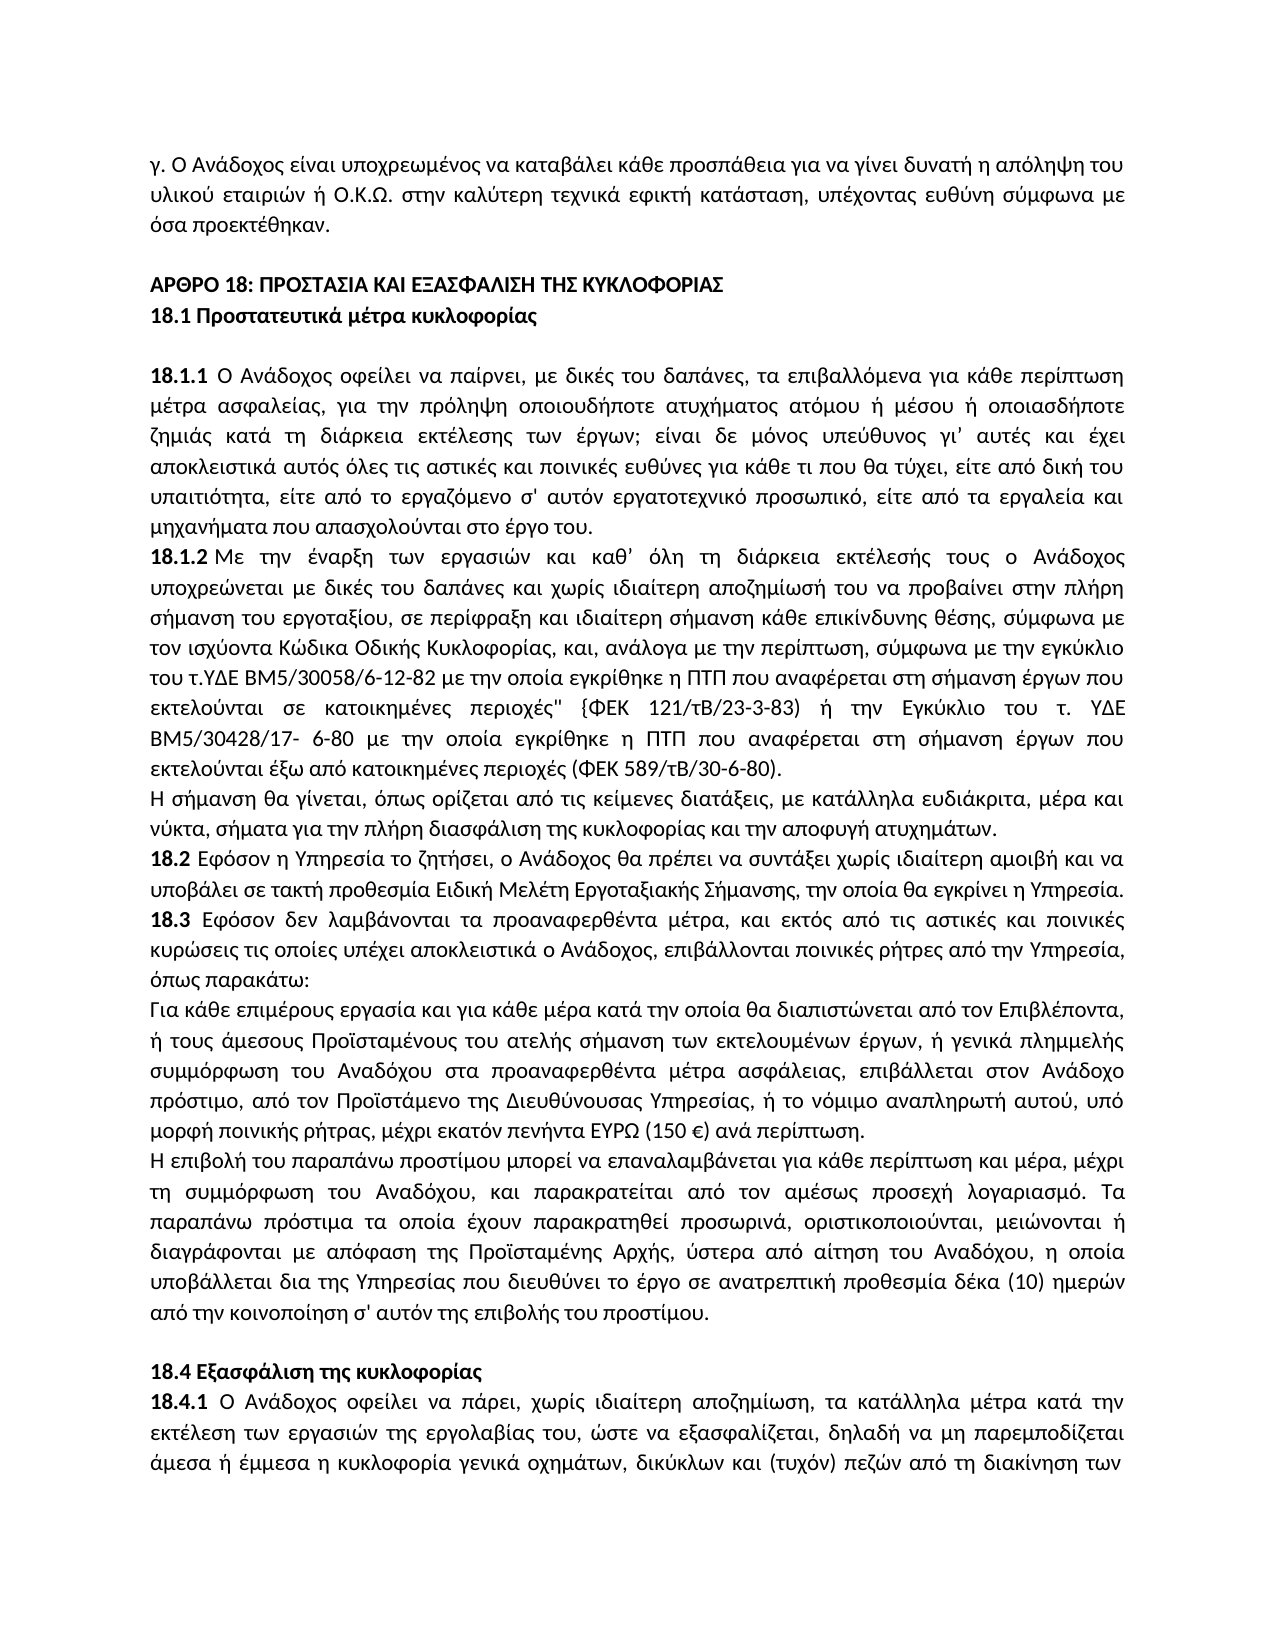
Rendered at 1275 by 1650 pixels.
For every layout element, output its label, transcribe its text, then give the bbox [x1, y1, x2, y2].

text Για κάθε επιμέρους εργασία και για κάθε μέρα κατά την οποία θα διαπιστώνεται από τον Επιβλέποντα, ή τους άμεσους Προϊσταμένους του ατελής σήμανση των εκτελουμένων έργων, ή γενικά πλημμελής συμμόρφωση του Αναδόχου στα προαναφερθέντα μέτρα ασφάλειας, επιβάλλεται στον Ανάδοχο πρόστιμο, από τον Προϊστάμενο της Διευθύνουσας Υπηρεσίας, ή το νόμιμο αναπληρωτή αυτού, υπό μορφή ποινικής ρήτρας, μέχρι εκατόν πενήντα ΕΥΡΩ (150 €) ανά περίπτωση. [150, 996, 1125, 1144]
subtitle ΆΡΘΡΟ 18: ΠΡΟΣΤΑΣΙΑ ΚΑΙ ΕΞΑΣΦΑΛΙΣΗ ΤΗΣ ΚΥΚΛΟΦΟΡΙΑΣ [150, 271, 1202, 299]
list Ο Ανάδοχος οφείλει να πάρει, χωρίς ιδιαίτερη αποζημίωση, τα κατάλληλα μέτρα κατά την εκτέλεση των εργασιών της εργολαβίας του, ώστε να εξασφαλίζεται, δηλαδή να μη παρεμποδίζεται άμεσα ή έμμεσα η κυκλοφορία γενικά οχημάτων, δικύκλων και (τυχόν) πεζών από τη διακίνηση των [150, 1387, 1126, 1476]
list Ο Ανάδοχος οφείλει να παίρνει, με δικές του δαπάνες, τα επιβαλλόμενα για κάθε περίπτωση μέτρα ασφαλείας, για την πρόληψη οποιουδήποτε ατυχήματος ατόμου ή μέσου ή οποιασδήποτε ζημιάς κατά τη διάρκεια εκτέλεσης των έργων; είναι δε μόνος υπεύθυνος γι’ αυτές και έχει αποκλειστικά αυτός όλες τις αστικές και ποινικές ευθύνες για κάθε τι που θα τύχει, είτε από δική του υπαιτιότητα, είτε από το εργαζόμενο σ' αυτόν εργατοτεχνικό προσωπικό, είτε από τα εργαλεία και μηχανήματα που απασχολούνται στο έργο του. [150, 361, 1126, 540]
list Εφόσον η Υπηρεσία το ζητήσει, ο Ανάδοχος θα πρέπει να συντάξει χωρίς ιδιαίτερη αμοιβή και να υποβάλει σε τακτή προθεσμία Ειδική Μελέτη Εργοταξιακής Σήμανσης, την οποία θα εγκρίνει η Υπηρεσία. [150, 844, 1126, 903]
list Με την έναρξη των εργασιών και καθ’ όλη τη διάρκεια εκτέλεσής τους ο Ανάδοχος υποχρεώνεται με δικές του δαπάνες και χωρίς ιδιαίτερη αποζημίωσή του να προβαίνει στην πλήρη σήμανση του εργοταξίου, σε περίφραξη και ιδιαίτερη σήμανση κάθε επικίνδυνης θέσης, σύμφωνα με τον ισχύοντα Κώδικα Οδικής Κυκλοφορίας, και, ανάλογα με την περίπτωση, σύμφωνα με την εγκύκλιο του τ.ΥΔΕ ΒΜ5/30058/6-12-82 με την οποία εγκρίθηκε η ΠΤΠ που αναφέρεται στη σήμανση έργων που εκτελούνται σε κατοικημένες περιοχές" {ΦΕΚ 121/τΒ/23-3-83) ή την Εγκύκλιο του τ. ΥΔΕ ΒΜ5/30428/17- 6-80 με την οποία εγκρίθηκε η ΠΤΠ που αναφέρεται στη σήμανση έργων που εκτελούνται έξω από κατοικημένες περιοχές (ΦΕΚ 589/τΒ/30-6-80). [150, 542, 1126, 782]
text γ. Ο Ανάδοχος είναι υποχρεωμένος να καταβάλει κάθε προσπάθεια για να γίνει δυνατή η απόληψη του υλικού εταιριών ή Ο.Κ.Ω. στην καλύτερη τεχνικά εφικτή κατάσταση, υπέχοντας ευθύνη σύμφωνα με όσα προεκτέθηκαν. [150, 150, 1126, 238]
text Η σήμανση θα γίνεται, όπως ορίζεται από τις κείμενες διατάξεις, με κατάλληλα ευδιάκριτα, μέρα και νύκτα, σήματα για την πλήρη διασφάλιση της κυκλοφορίας και την αποφυγή ατυχημάτων. [150, 784, 1126, 842]
list Εφόσον δεν λαμβάνονται τα προαναφερθέντα μέτρα, και εκτός από τις αστικές και ποινικές κυρώσεις τις οποίες υπέχει αποκλειστικά ο Ανάδοχος, επιβάλλονται ποινικές ρήτρες από την Υπηρεσία, όπως παρακάτω: [150, 905, 1126, 993]
subtitle Προστατευτικά μέτρα κυκλοφορίας [150, 301, 1202, 329]
subtitle Εξασφάλιση της κυκλοφορίας [150, 1357, 1202, 1385]
text Η επιβολή του παραπάνω προστίμου μπορεί να επαναλαμβάνεται για κάθε περίπτωση και μέρα, μέχρι τη συμμόρφωση του Αναδόχου, και παρακρατείται από τον αμέσως προσεχή λογαριασμό. Τα παραπάνω πρόστιμα τα οποία έχουν παρακρατηθεί προσωρινά, οριστικοποιούνται, μειώνονται ή διαγράφονται με απόφαση της Προϊσταμένης Αρχής, ύστερα από αίτηση του Αναδόχου, η οποία υποβάλλεται δια της Υπηρεσίας που διευθύνει το έργο σε ανατρεπτική προθεσμία δέκα (10) ημερών από την κοινοποίηση σ' αυτόν της επιβολής του προστίμου. [150, 1147, 1126, 1326]
